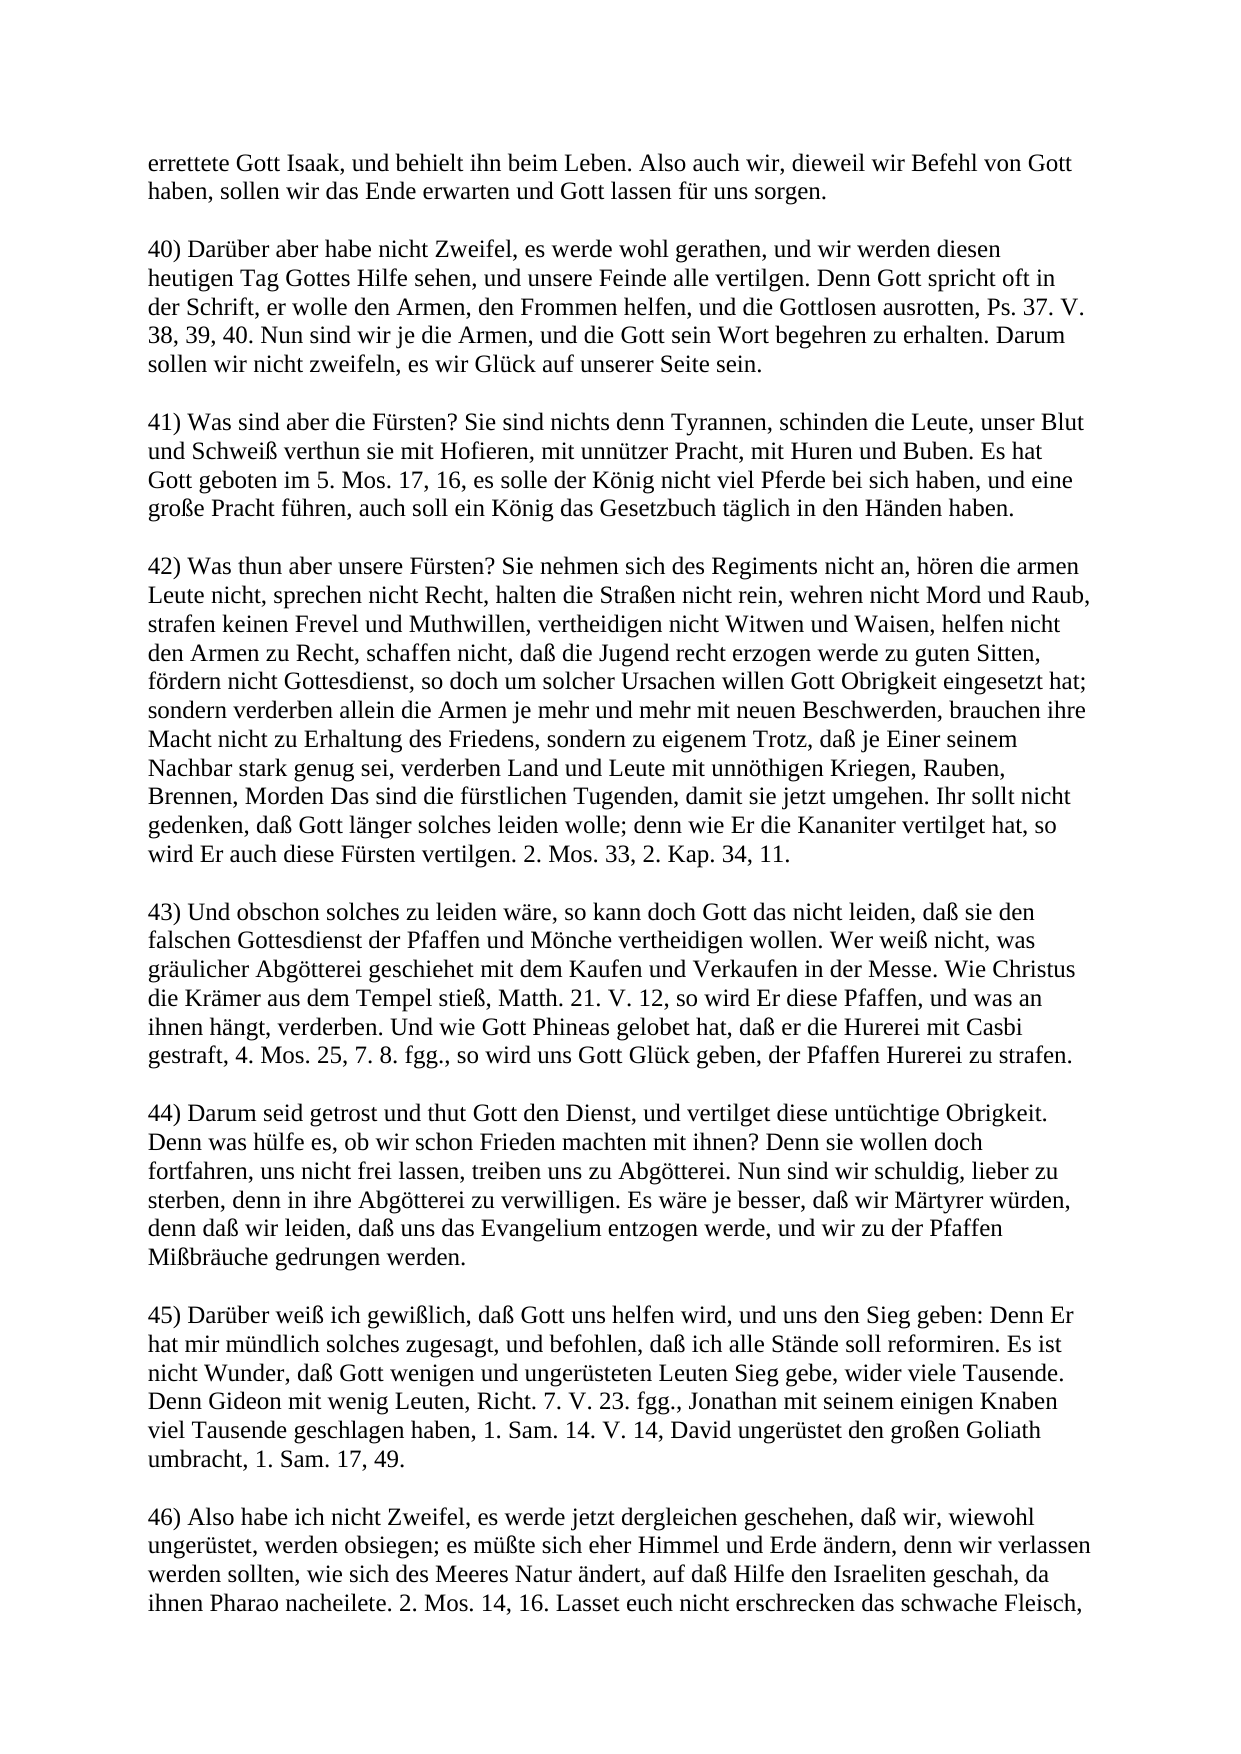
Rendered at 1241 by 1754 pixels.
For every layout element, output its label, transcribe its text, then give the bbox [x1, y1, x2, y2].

text 45) Darüber weiß ich gewißlich, daß Gott uns helfen wird, und uns den Sieg geben: Denn Er hat mir mündlich solches zugesagt, und befohlen, daß ich alle Stände soll reformiren. Es ist nicht Wunder, daß Gott wenigen und ungerüsteten Leuten Sieg gebe, wider viele Tausende. Denn Gideon mit wenig Leuten, Richt. 7. V. 23. fgg., Jonathan mit seinem einigen Knaben viel Tausende geschlagen haben, 1. Sam. 14. V. 14, David ungerüstet den großen Goliath umbracht, 1. Sam. 17, 49. [148, 1300, 1093, 1473]
text 41) Was sind aber die Fürsten? Sie sind nichts denn Tyrannen, schinden die Leute, unser Blut und Schweiß verthun sie mit Hofieren, mit unnützer Pracht, mit Huren und Buben. Es hat Gott geboten im 5. Mos. 17, 16, es solle der König nicht viel Pferde bei sich haben, und eine große Pracht führen, auch soll ein König das Gesetzbuch täglich in den Händen haben. [148, 407, 1093, 522]
text 42) Was thun aber unsere Fürsten? Sie nehmen sich des Regiments nicht an, hören die armen Leute nicht, sprechen nicht Recht, halten die Straßen nicht rein, wehren nicht Mord und Raub, strafen keinen Frevel und Muthwillen, vertheidigen nicht Witwen und Waisen, helfen nicht den Armen zu Recht, schaffen nicht, daß die Jugend recht erzogen werde zu guten Sitten, fördern nicht Gottesdienst, so doch um solcher Ursachen willen Gott Obrigkeit eingesetzt hat; sondern verderben allein die Armen je mehr und mehr mit neuen Beschwerden, brauchen ihre Macht nicht zu Erhaltung des Friedens, sondern zu eigenem Trotz, daß je Einer seinem Nachbar stark genug sei, verderben Land und Leute mit unnöthigen Kriegen, Rauben, Brennen, Morden Das sind die fürstlichen Tugenden, damit sie jetzt umgehen. Ihr sollt nicht gedenken, daß Gott länger solches leiden wolle; denn wie Er die Kananiter vertilget hat, so wird Er auch diese Fürsten vertilgen. 2. Mos. 33, 2. Kap. 34, 11. [148, 551, 1093, 868]
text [148, 148, 1093, 205]
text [148, 1502, 1093, 1617]
text 40) Darüber aber habe nicht Zweifel, es werde wohl gerathen, und wir werden diesen heutigen Tag Gottes Hilfe sehen, und unsere Feinde alle vertilgen. Denn Gott spricht oft in der Schrift, er wolle den Armen, den Frommen helfen, und die Gottlosen ausrotten, Ps. 37. V. 38, 39, 40. Nun sind wir je die Armen, und die Gott sein Wort begehren zu erhalten. Darum sollen wir nicht zweifeln, es wir Glück auf unserer Seite sein. [148, 234, 1093, 378]
text 43) Und obschon solches zu leiden wäre, so kann doch Gott das nicht leiden, daß sie den falschen Gottesdienst der Pfaffen und Mönche vertheidigen wollen. Wer weiß nicht, was gräulicher Abgötterei geschiehet mit dem Kaufen und Verkaufen in der Messe. Wie Christus die Krämer aus dem Tempel stieß, Matth. 21. V. 12, so wird Er diese Pfaffen, und was an ihnen hängt, verderben. Und wie Gott Phineas gelobet hat, daß er die Hurerei mit Casbi gestraft, 4. Mos. 25, 7. 8. fgg., so wird uns Gott Glück geben, der Pfaffen Hurerei zu strafen. [148, 897, 1093, 1069]
text 44) Darum seid getrost und thut Gott den Dienst, und vertilget diese untüchtige Obrigkeit. Denn was hülfe es, ob wir schon Frieden machten mit ihnen? Denn sie wollen doch fortfahren, uns nicht frei lassen, treiben uns zu Abgötterei. Nun sind wir schuldig, lieber zu sterben, denn in ihre Abgötterei zu verwilligen. Es wäre je besser, daß wir Märtyrer würden, denn daß wir leiden, daß uns das Evangelium entzogen werde, und wir zu der Pfaffen Mißbräuche gedrungen werden. [148, 1098, 1093, 1271]
